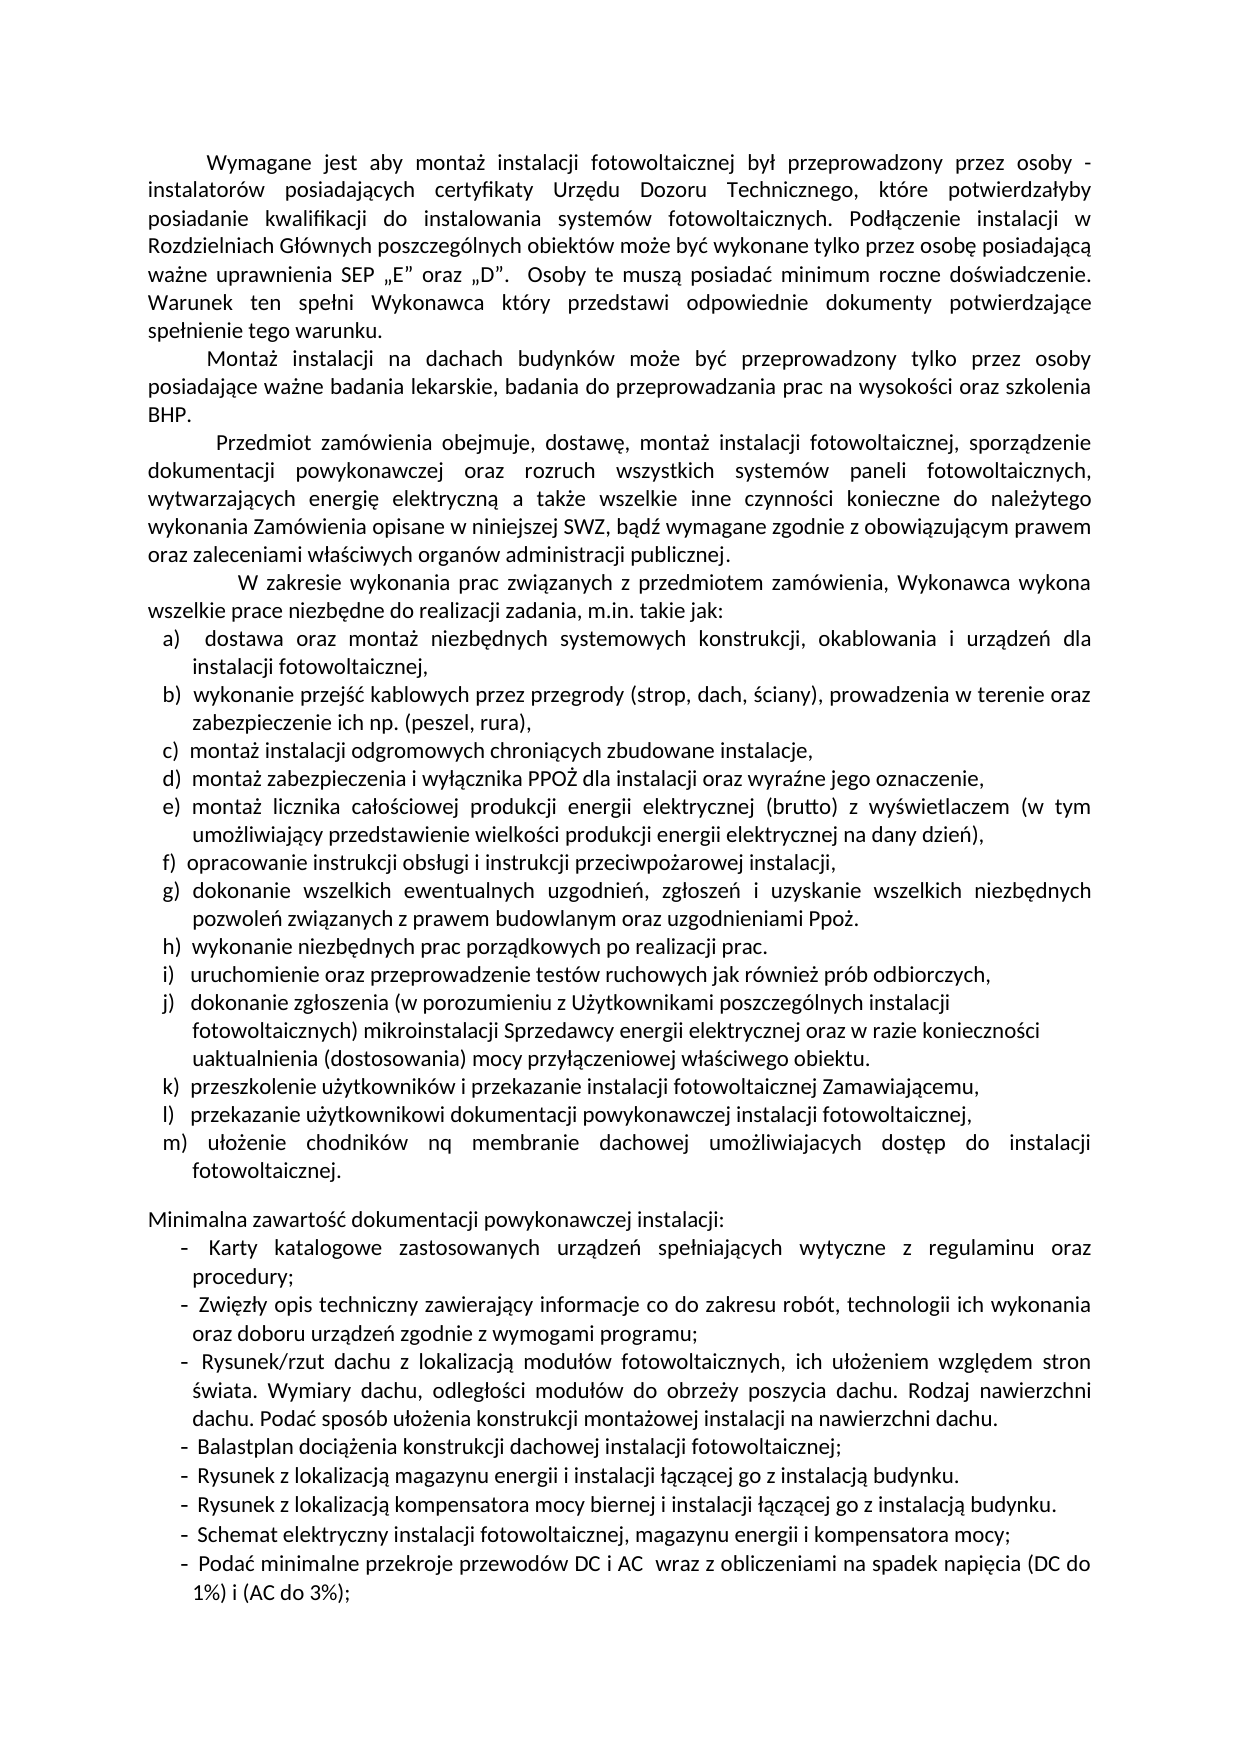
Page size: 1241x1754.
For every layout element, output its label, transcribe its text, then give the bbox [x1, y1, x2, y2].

text Przedmiot zamówienia obejmuje, dostawę, montaż instalacji fotowoltaicznej, sporządzenie dokumentacji powykonawczej oraz rozruch wszystkich systemów paneli fotowoltaicznych, wytwarzających energię elektryczną a także wszelkie inne czynności konieczne do należytego wykonania Zamówienia opisane w niniejszej SWZ, bądź wymagane zgodnie z obowiązującym prawem oraz zaleceniami właściwych organów administracji publicznej. [148, 428, 1093, 568]
text l) przekazanie użytkownikowi dokumentacji powykonawczej instalacji fotowoltaicznej, [162, 1100, 1093, 1128]
text k) przeszkolenie użytkowników i przekazanie instalacji fotowoltaicznej Zamawiającemu, [162, 1072, 1093, 1100]
text g) dokonanie wszelkich ewentualnych uzgodnień, zgłoszeń i uzyskanie wszelkich niezbędnych pozwoleń związanych z prawem budowlanym oraz uzgodnieniami Ppoż. [162, 876, 1093, 932]
text d) montaż zabezpieczenia i wyłącznika PPOŻ dla instalacji oraz wyraźne jego oznaczenie, [162, 764, 1093, 792]
text m) ułożenie chodników nq membranie dachowej umożliwiajacych dostęp do instalacji fotowoltaicznej. [162, 1128, 1093, 1184]
list Rysunek z lokalizacją kompensatora mocy biernej i instalacji łączącej go z instalacją budynku. [177, 1491, 1093, 1520]
text Wymagane jest aby montaż instalacji fotowoltaicznej był przeprowadzony przez osoby - instalatorów posiadających certyfikaty Urzędu Dozoru Technicznego, które potwierdzałyby posiadanie kwalifikacji do instalowania systemów fotowoltaicznych. Podłączenie instalacji w Rozdzielniach Głównych poszczególnych obiektów może być wykonane tylko przez osobę posiadającą ważne uprawnienia SEP „E” oraz „D”. Osoby te muszą posiadać minimum roczne doświadczenie. Warunek ten spełni Wykonawca który przedstawi odpowiednie dokumenty potwierdzające spełnienie tego warunku. [148, 148, 1093, 344]
text Montaż instalacji na dachach budynków może być przeprowadzony tylko przez osoby posiadające ważne badania lekarskie, badania do przeprowadzania prac na wysokości oraz szkolenia BHP. [148, 344, 1093, 428]
text W zakresie wykonania prac związanych z przedmiotem zamówienia, Wykonawca wykona wszelkie prace niezbędne do realizacji zadania, m.in. takie jak: [148, 568, 1093, 624]
text Minimalna zawartość dokumentacji powykonawczej instalacji: [148, 1205, 1093, 1233]
text e) montaż licznika całościowej produkcji energii elektrycznej (brutto) z wyświetlaczem (w tym umożliwiający przedstawienie wielkości produkcji energii elektrycznej na dany dzień), [162, 792, 1093, 848]
list Podać minimalne przekroje przewodów DC i AC wraz z obliczeniami na spadek napięcia (DC do 1%) i (AC do 3%); [177, 1549, 1093, 1606]
text i) uruchomienie oraz przeprowadzenie testów ruchowych jak również prób odbiorczych, [162, 960, 1093, 988]
list Karty katalogowe zastosowanych urządzeń spełniających wytyczne z regulaminu oraz procedury; [177, 1233, 1093, 1290]
text h) wykonanie niezbędnych prac porządkowych po realizacji prac. [162, 932, 1093, 960]
list Balastplan dociążenia konstrukcji dachowej instalacji fotowoltaicznej; [177, 1432, 1093, 1461]
text j) dokonanie zgłoszenia (w porozumieniu z Użytkownikami poszczególnych instalacji fotowoltaicznych) mikroinstalacji Sprzedawcy energii elektrycznej oraz w razie konieczności uaktualnienia (dostosowania) mocy przyłączeniowej właściwego obiektu. [162, 988, 1093, 1072]
text b) wykonanie przejść kablowych przez przegrody (strop, dach, ściany), prowadzenia w terenie oraz zabezpieczenie ich np. (peszel, rura), [162, 680, 1093, 736]
list Zwięzły opis techniczny zawierający informacje co do zakresu robót, technologii ich wykonania oraz doboru urządzeń zgodnie z wymogami programu; [177, 1290, 1093, 1347]
list Schemat elektryczny instalacji fotowoltaicznej, magazynu energii i kompensatora mocy; [177, 1520, 1093, 1549]
text c) montaż instalacji odgromowych chroniących zbudowane instalacje, [162, 736, 1093, 764]
list Rysunek z lokalizacją magazynu energii i instalacji łączącej go z instalacją budynku. [177, 1461, 1093, 1491]
list Rysunek/rzut dachu z lokalizacją modułów fotowoltaicznych, ich ułożeniem względem stron świata. Wymiary dachu, odległości modułów do obrzeży poszycia dachu. Rodzaj nawierzchni dachu. Podać sposób ułożenia konstrukcji montażowej instalacji na nawierzchni dachu. [177, 1347, 1093, 1432]
text a) dostawa oraz montaż niezbędnych systemowych konstrukcji, okablowania i urządzeń dla instalacji fotowoltaicznej, [162, 624, 1093, 680]
text f) opracowanie instrukcji obsługi i instrukcji przeciwpożarowej instalacji, [162, 848, 1093, 876]
